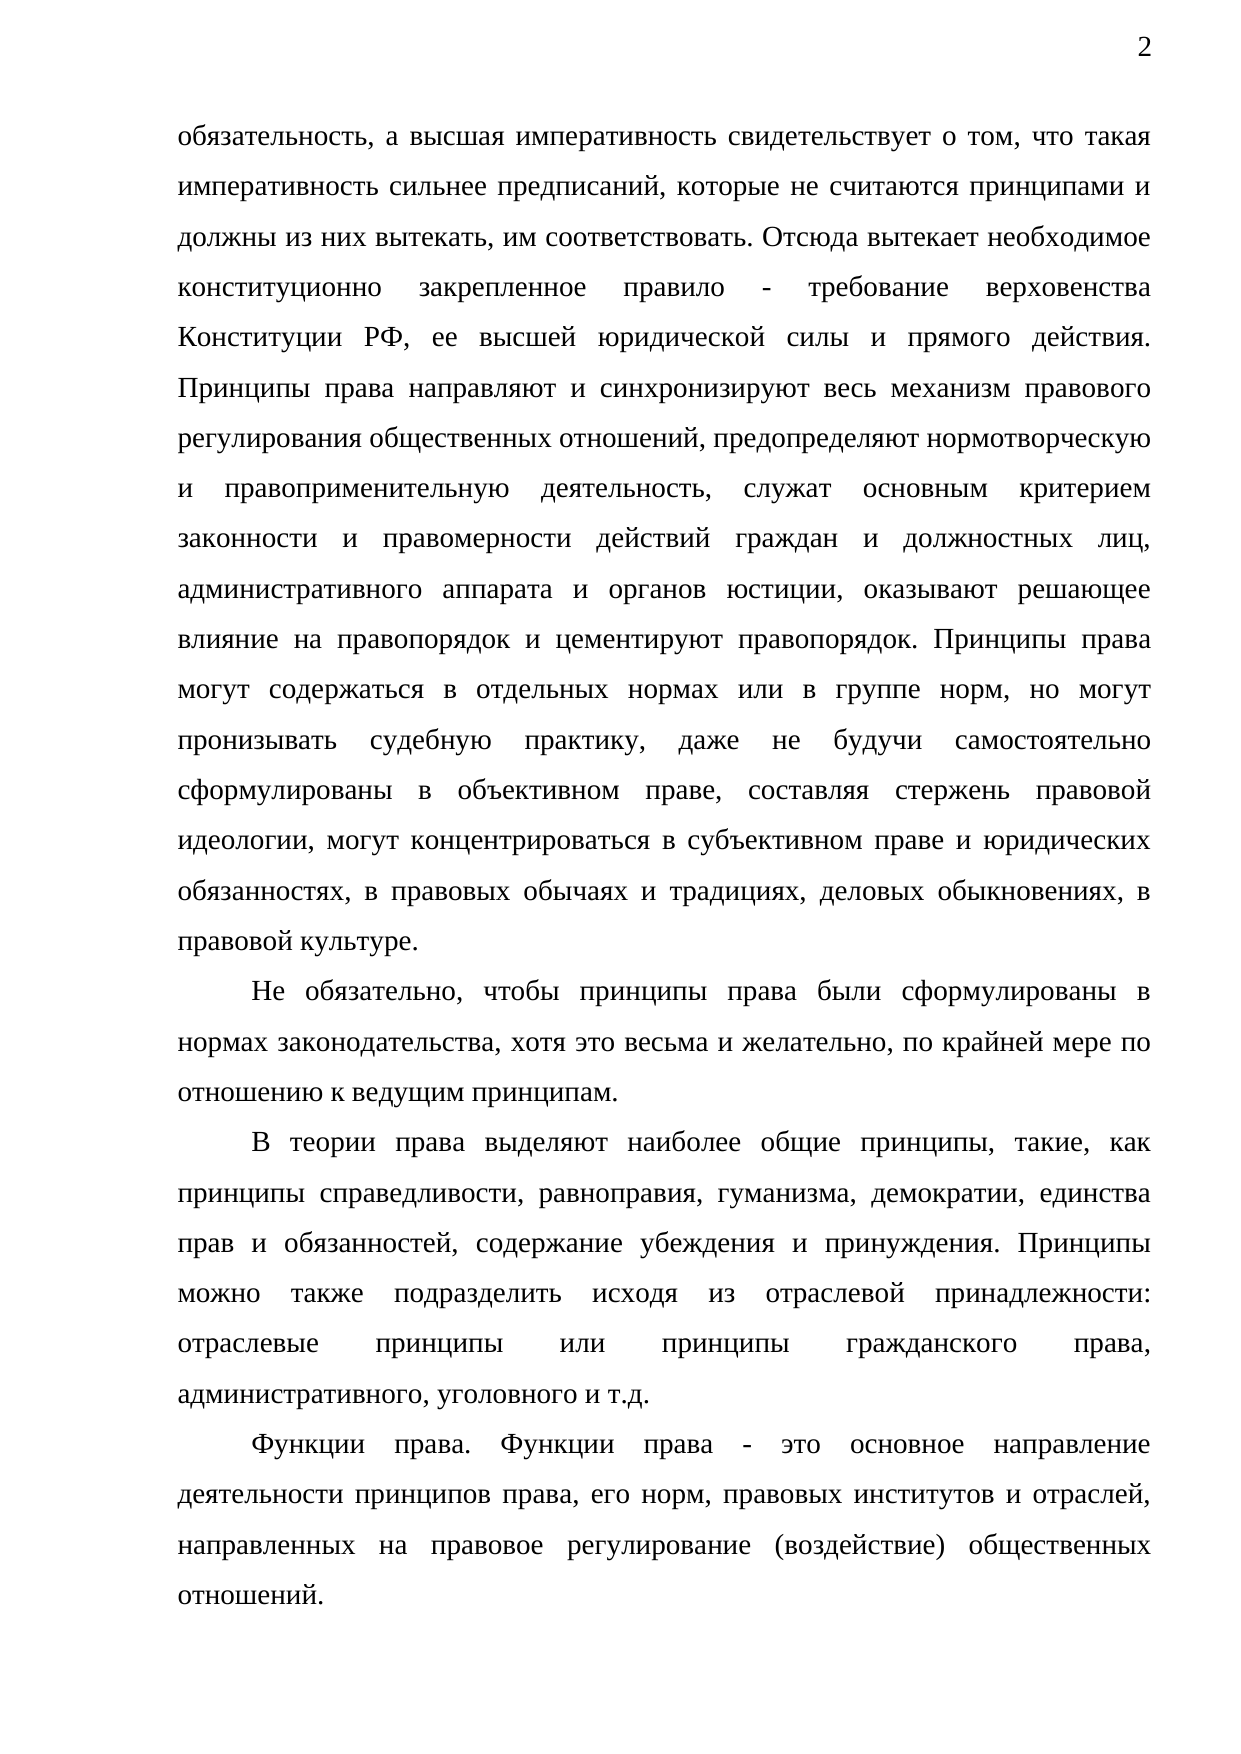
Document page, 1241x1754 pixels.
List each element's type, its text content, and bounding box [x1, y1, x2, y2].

text В теории права выделяют наиболее общие принципы, такие, как принципы справедливости, равноправия, гуманизма, демократии, единства прав и обязанностей, содержание убеждения и принуждения. Принципы можно также подразделить исходя из отраслевой принадлежности: отраслевые принципы или принципы гражданского права, административного, уголовного и т.д. [177, 1124, 1152, 1409]
text Не обязательно, чтобы принципы права были сформулированы в нормах законодательства, хотя это весьма и желательно, по крайней мере по отношению к ведущим принципам. [177, 973, 1152, 1108]
text Функции права. Функции права - это основное направление деятельности принципов права, его норм, правовых институтов и отраслей, направленных на правовое регулирование (воздействие) общественных отношений. [177, 1426, 1152, 1611]
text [177, 118, 1152, 957]
